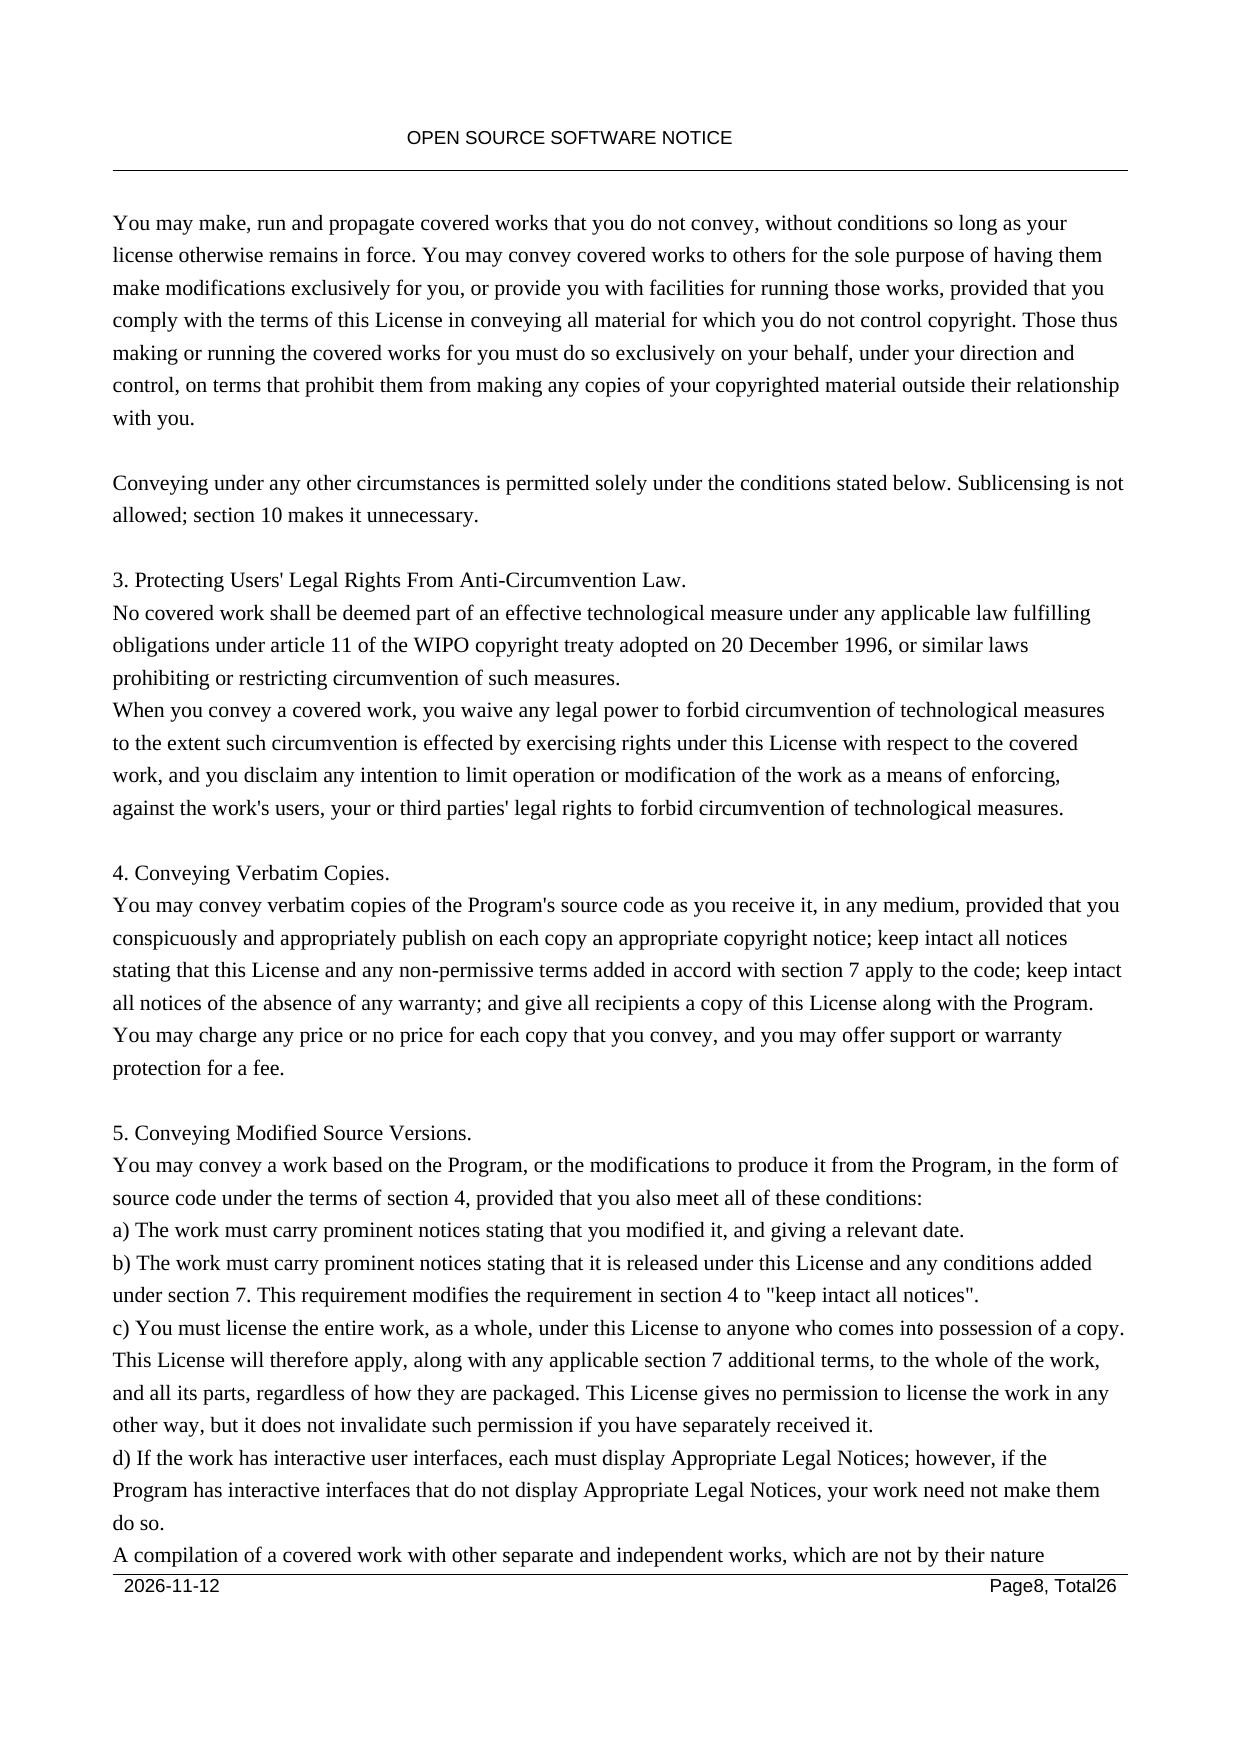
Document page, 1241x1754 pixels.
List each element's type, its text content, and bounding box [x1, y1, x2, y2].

text 5. Conveying Modified Source Versions. [112, 1116, 1128, 1149]
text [112, 1539, 1128, 1571]
text b) The work must carry prominent notices stating that it is released under this License and any conditions added under section 7. This requirement modifies the requirement in section 4 to "keep intact all notices". [112, 1246, 1128, 1311]
text You may make, run and propagate covered works that you do not convey, without conditions so long as your license otherwise remains in force. You may convey covered works to others for the sole purpose of having them make modifications exclusively for you, or provide you with facilities for running those works, provided that you comply with the terms of this License in conveying all material for which you do not control copyright. Those thus making or running the covered works for you must do so exclusively on your behalf, under your direction and control, on terms that prohibit them from making any copies of your copyrighted material outside their relationship with you. [112, 206, 1128, 434]
text 4. Conveying Verbatim Copies. [112, 856, 1128, 889]
text You may convey a work based on the Program, or the modifications to produce it from the Program, in the form of source code under the terms of section 4, provided that you also meet all of these conditions: [112, 1149, 1128, 1214]
text You may convey verbatim copies of the Program's source code as you receive it, in any medium, provided that you conspicuously and appropriately publish on each copy an appropriate copyright notice; keep intact all notices stating that this License and any non-permissive terms added in accord with section 7 apply to the code; keep intact all notices of the absence of any warranty; and give all recipients a copy of this License along with the Program. [112, 889, 1128, 1019]
text You may charge any price or no price for each copy that you convey, and you may offer support or warranty protection for a fee. [112, 1019, 1128, 1084]
text No covered work shall be deemed part of an effective technological measure under any applicable law fulfilling obligations under article 11 of the WIPO copyright treaty adopted on 20 December 1996, or similar laws prohibiting or restricting circumvention of such measures. [112, 596, 1128, 694]
text 3. Protecting Users' Legal Rights From Anti-Circumvention Law. [112, 564, 1128, 596]
text Conveying under any other circumstances is permitted solely under the conditions stated below. Sublicensing is not allowed; section 10 makes it unnecessary. [112, 466, 1128, 531]
text d) If the work has interactive user interfaces, each must display Appropriate Legal Notices; however, if the Program has interactive interfaces that do not display Appropriate Legal Notices, your work need not make them do so. [112, 1441, 1128, 1539]
text c) You must license the entire work, as a whole, under this License to anyone who comes into possession of a copy. This License will therefore apply, along with any applicable section 7 additional terms, to the whole of the work, and all its parts, regardless of how they are packaged. This License gives no permission to license the work in any other way, but it does not invalidate such permission if you have separately received it. [112, 1311, 1128, 1441]
text When you convey a covered work, you waive any legal power to forbid circumvention of technological measures to the extent such circumvention is effected by exercising rights under this License with respect to the covered work, and you disclaim any intention to limit operation or modification of the work as a means of enforcing, against the work's users, your or third parties' legal rights to forbid circumvention of technological measures. [112, 694, 1128, 824]
text a) The work must carry prominent notices stating that you modified it, and giving a relevant date. [112, 1214, 1128, 1246]
